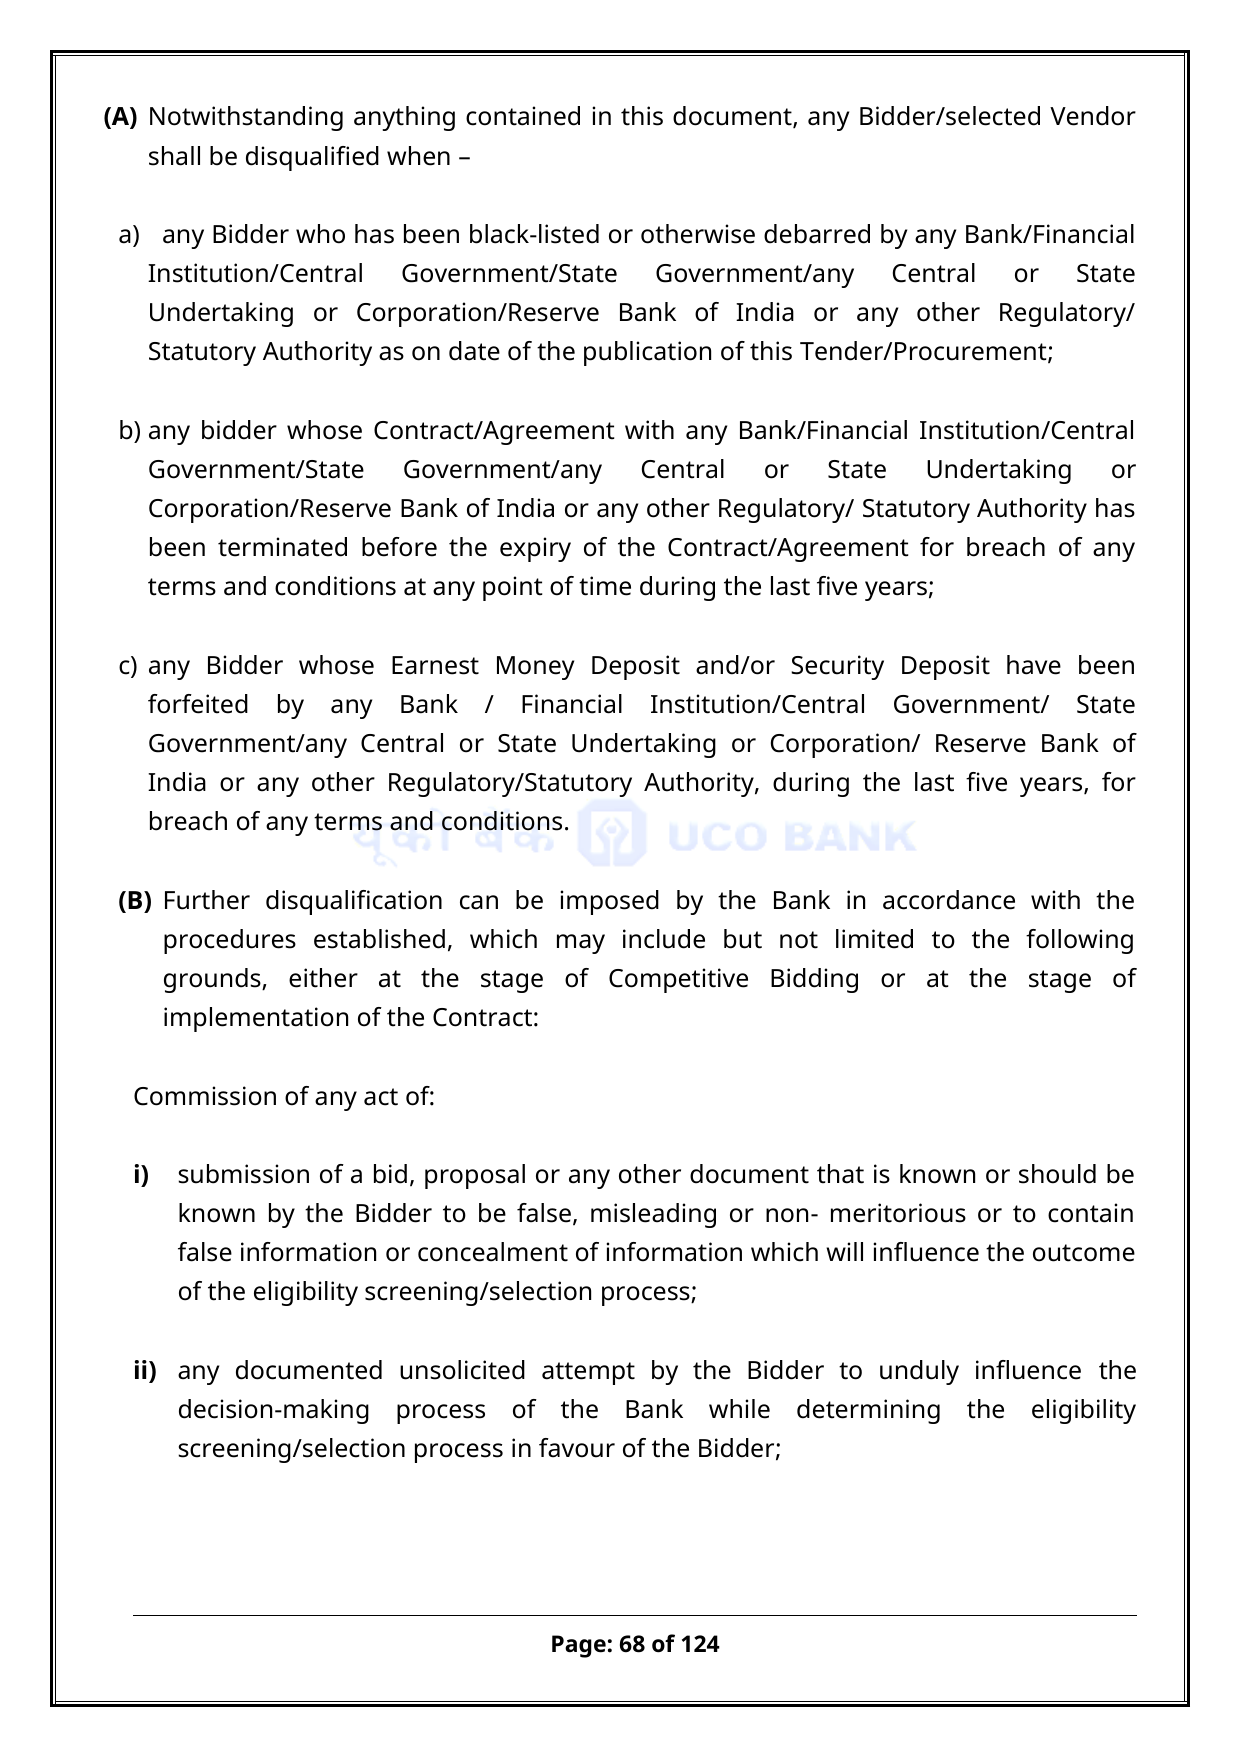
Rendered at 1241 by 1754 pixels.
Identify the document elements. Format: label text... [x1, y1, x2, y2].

list any Bidder whose Earnest Money Deposit and/or Security Deposit have been forfeited by any Bank / Financial Institution/Central Government/ State Government/any Central or State Undertaking or Corporation/ Reserve Bank of India or any other Regulatory/Statutory Authority, during the last five years, for breach of any terms and conditions. [118, 647, 1137, 838]
list Commission of any act of: [133, 1078, 1137, 1112]
list any documented unsolicited attempt by the Bidder to unduly influence the decision-making process of the Bank while determining the eligibility screening/selection process in favour of the Bidder; [133, 1352, 1137, 1465]
list Notwithstanding anything contained in this document, any Bidder/selected Vendor shall be disqualified when – [103, 99, 1137, 172]
list submission of a bid, proposal or any other document that is known or should be known by the Bidder to be false, misleading or non- meritorious or to contain false information or concealment of information which will influence the outcome of the eligibility screening/selection process; [133, 1156, 1137, 1308]
list any bidder whose Contract/Agreement with any Bank/Financial Institution/Central Government/State Government/any Central or State Undertaking or Corporation/Reserve Bank of India or any other Regulatory/ Statutory Authority has been terminated before the expiry of the Contract/Agreement for breach of any terms and conditions at any point of time during the last five years; [118, 412, 1137, 603]
list Further disqualification can be imposed by the Bank in accordance with the procedures established, which may include but not limited to the following grounds, either at the stage of Competitive Bidding or at the stage of implementation of the Contract: [118, 882, 1137, 1034]
list any Bidder who has been black-listed or otherwise debarred by any Bank/Financial Institution/Central Government/State Government/any Central or State Undertaking or Corporation/Reserve Bank of India or any other Regulatory/ Statutory Authority as on date of the publication of this Tender/Procurement; [118, 216, 1137, 368]
